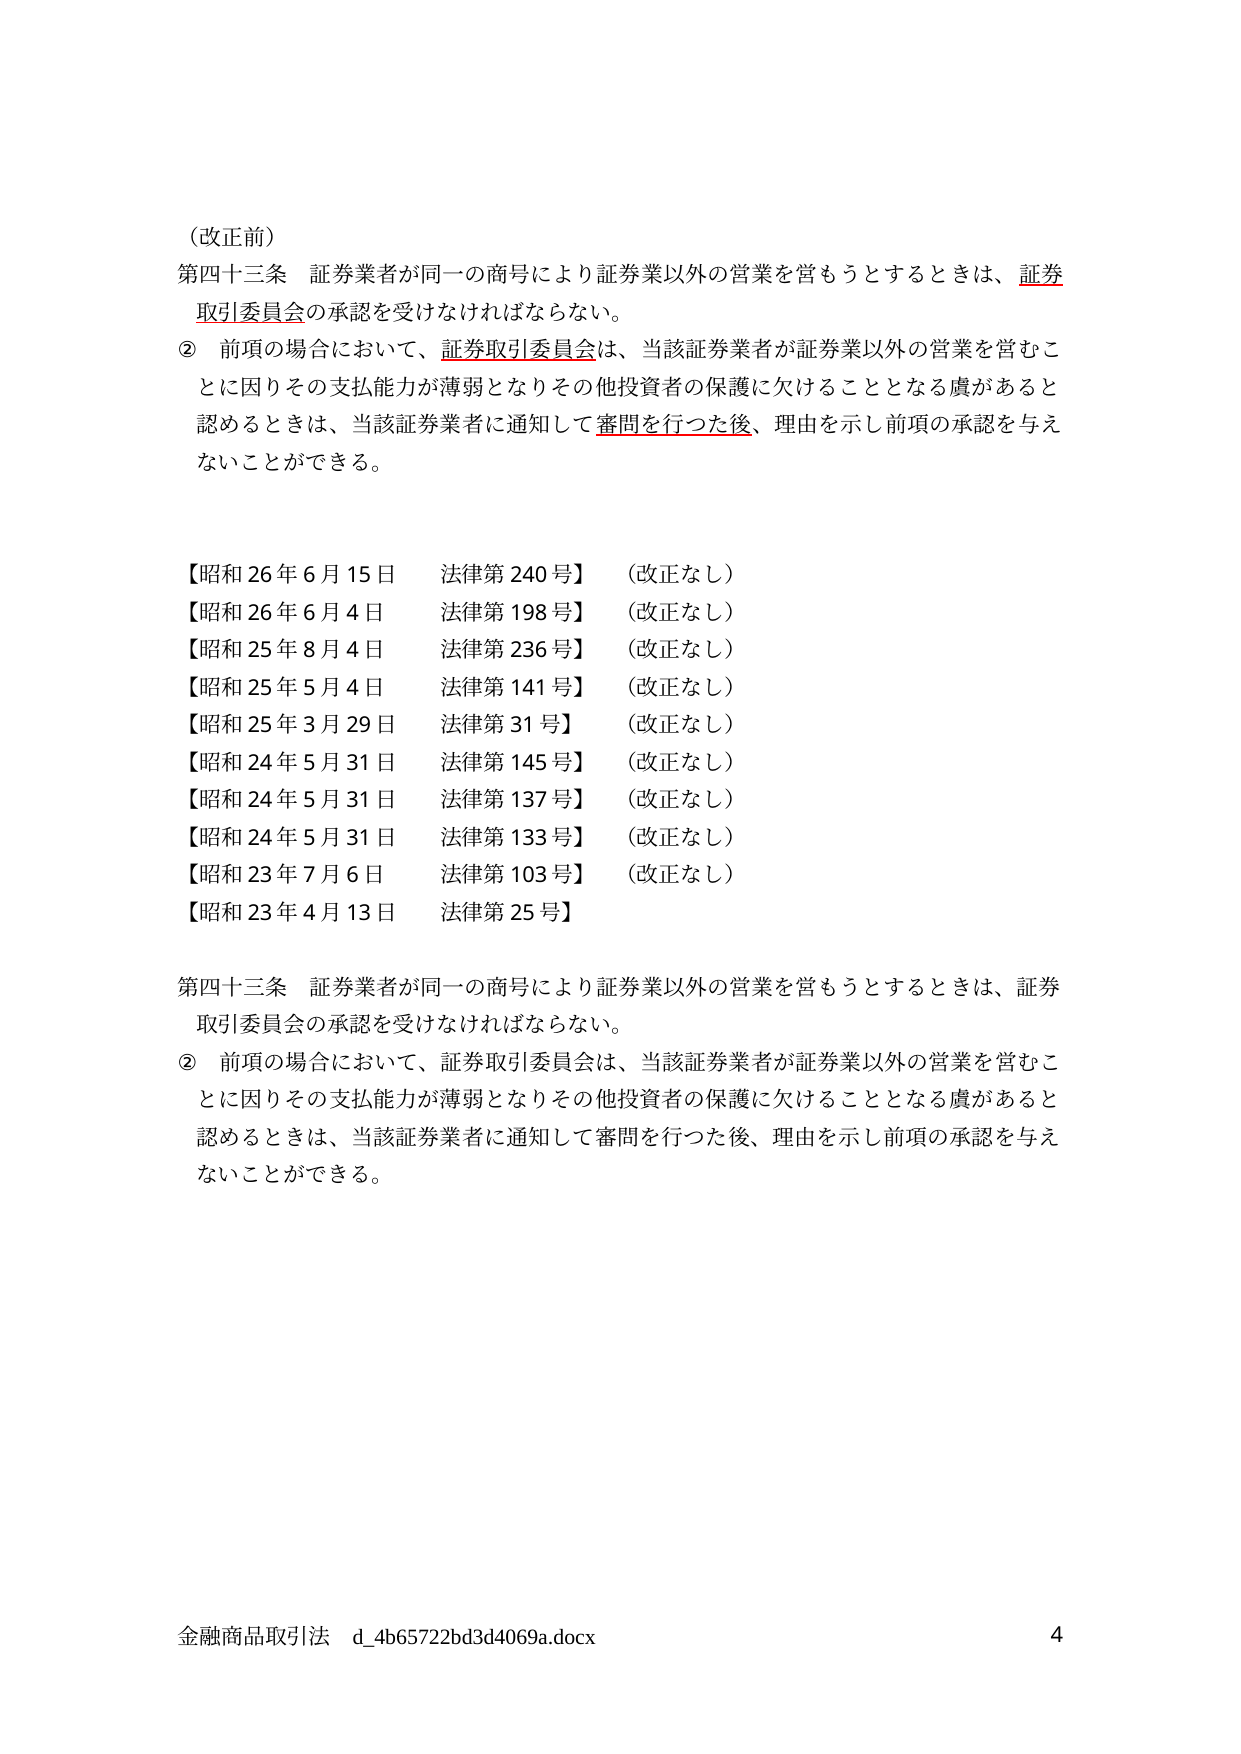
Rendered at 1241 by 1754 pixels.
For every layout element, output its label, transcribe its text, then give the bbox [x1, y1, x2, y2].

text 【昭和25年3月29日 法律第31号】 （改正なし） [177, 704, 1063, 742]
text 【昭和26年6月4日 法律第198号】 （改正なし） [177, 592, 1063, 629]
text 【昭和25年5月4日 法律第141号】 （改正なし） [177, 667, 1063, 704]
text 【昭和25年8月4日 法律第236号】 （改正なし） [177, 629, 1063, 667]
text （改正前） [177, 217, 1063, 254]
text ② 前項の場合において、証券取引委員会は、当該証券業者が証券業以外の営業を営むことに因りその支払能力が薄弱となりその他投資者の保護に欠けることとなる虞があると認めるときは、当該証券業者に通知して審問を行つた後、理由を示し前項の承認を与えないことができる。 [177, 1042, 1063, 1192]
text 【昭和26年6月15日 法律第240号】 （改正なし） [177, 554, 1063, 592]
text 【昭和23年4月13日 法律第25号】 [177, 892, 1063, 929]
text ② 前項の場合において、証券取引委員会は、当該証券業者が証券業以外の営業を営むことに因りその支払能力が薄弱となりその他投資者の保護に欠けることとなる虞があると認めるときは、当該証券業者に通知して審問を行つた後、理由を示し前項の承認を与えないことができる。 [177, 329, 1063, 479]
text 【昭和24年5月31日 法律第137号】 （改正なし） [177, 779, 1063, 817]
text 【昭和24年5月31日 法律第133号】 （改正なし） [177, 817, 1063, 854]
text 第四十三条 証券業者が同一の商号により証券業以外の営業を営もうとするときは、証券取引委員会の承認を受けなければならない。 [177, 967, 1063, 1042]
text 第四十三条 証券業者が同一の商号により証券業以外の営業を営もうとするときは、証券取引委員会の承認を受けなければならない。 [177, 254, 1063, 329]
text 【昭和24年5月31日 法律第145号】 （改正なし） [177, 742, 1063, 779]
text 【昭和23年7月6日 法律第103号】 （改正なし） [177, 854, 1063, 892]
